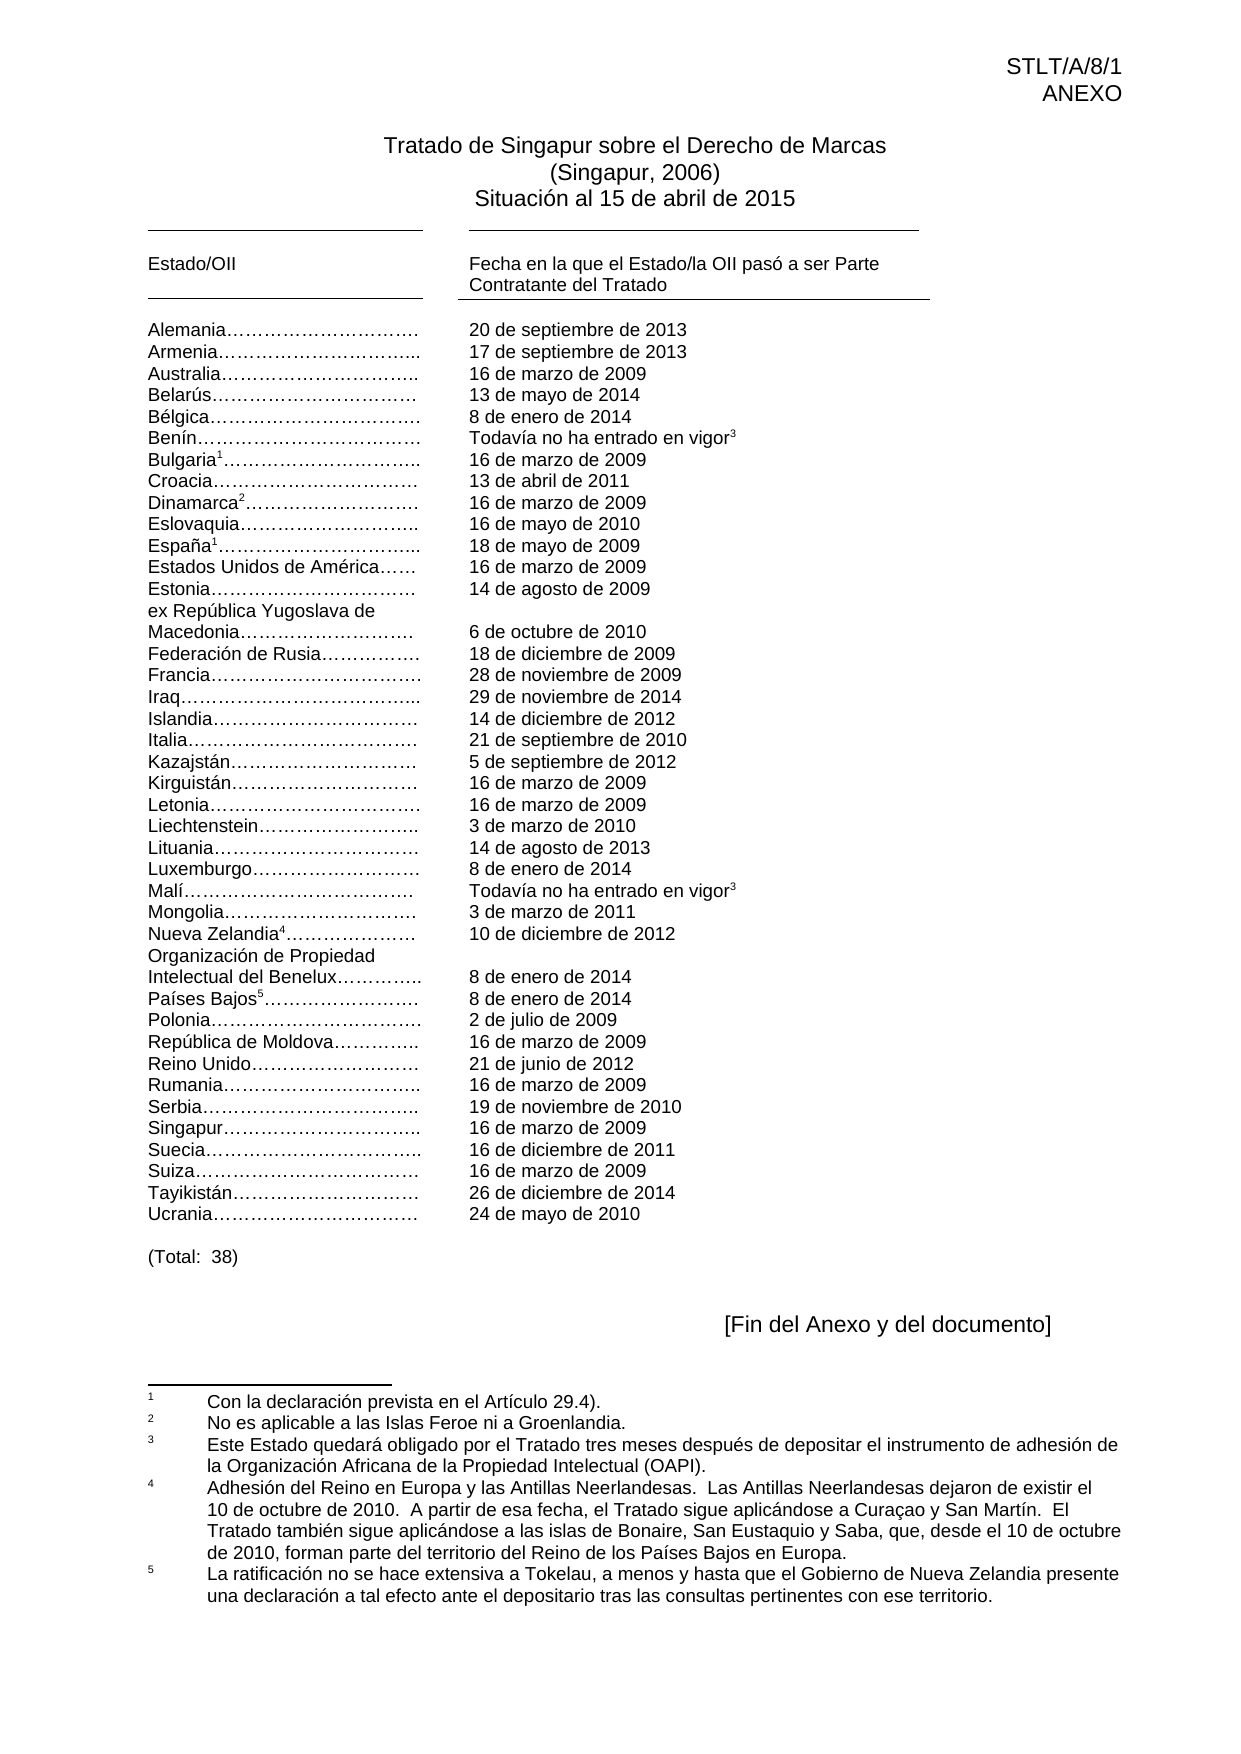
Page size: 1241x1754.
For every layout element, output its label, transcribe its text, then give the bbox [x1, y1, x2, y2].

table_cell 16 de diciembre de 2011 [458, 1139, 930, 1160]
table_cell Suiza……………………………… [136, 1160, 458, 1182]
text (Total: 38) [148, 1246, 1122, 1268]
text Situación al 15 de abril de 2015 [148, 185, 1122, 211]
table_header Estado/OII [136, 230, 458, 299]
table_cell 8 de enero de 2014 [458, 858, 930, 880]
table_cell 20 de septiembre de 2013 [458, 300, 930, 341]
table_cell 19 de noviembre de 2010 [458, 1095, 930, 1117]
table_cell Croacia…………………………… [136, 470, 458, 492]
table_cell 26 de diciembre de 2014 [458, 1182, 930, 1203]
table_cell 3 de marzo de 2011 [458, 901, 930, 923]
table_cell Organización de Propiedad Intelectual del Benelux………….. [136, 945, 458, 988]
table_cell Singapur………………………….. [136, 1117, 458, 1138]
table_cell 16 de marzo de 2009 [458, 1160, 930, 1182]
table_cell 14 de diciembre de 2012 [458, 707, 930, 729]
table_cell Dinamarca………………………. [136, 492, 458, 513]
table_cell 21 de junio de 2012 [458, 1052, 930, 1074]
table_cell Francia……………………………. [136, 664, 458, 686]
table_cell 13 de abril de 2011 [458, 470, 930, 492]
table_cell 13 de mayo de 2014 [458, 384, 930, 405]
table_cell Serbia…………………………….. [136, 1095, 458, 1117]
table_cell Nueva Zelandia………………… [136, 923, 458, 944]
table_cell 16 de marzo de 2009 [458, 794, 930, 815]
table_cell 8 de enero de 2014 [458, 405, 930, 427]
table_cell Polonia……………………………. [136, 1009, 458, 1031]
table_cell Países Bajos……………………. [136, 988, 458, 1009]
table_cell 16 de marzo de 2009 [458, 362, 930, 384]
table_cell Todavía no ha entrado en vigor3 [458, 427, 930, 448]
table_cell Belarús…………………………… [136, 384, 458, 405]
table_cell Italia………………………………. [136, 729, 458, 750]
table_cell Malí………………………………. [136, 880, 458, 901]
table_cell Eslovaquia……………………….. [136, 513, 458, 535]
table_cell Estados Unidos de América…… [136, 556, 458, 578]
text [Fin del Anexo y del documento] [724, 1311, 1122, 1337]
text Tratado de Singapur sobre el Derecho de Marcas [148, 132, 1122, 158]
table_cell Tayikistán………………………… [136, 1182, 458, 1203]
table_cell República de Moldova………….. [136, 1031, 458, 1052]
table_cell Lituania…………………………… [136, 837, 458, 858]
table_cell Luxemburgo……………………… [136, 858, 458, 880]
table_cell Letonia……………………………. [136, 794, 458, 815]
table_cell 8 de enero de 2014 [458, 988, 930, 1009]
table_cell Suecia…………………………….. [136, 1139, 458, 1160]
table_cell Bélgica……………………………. [136, 405, 458, 427]
table_cell 14 de agosto de 2013 [458, 837, 930, 858]
table_cell 24 de mayo de 2010 [458, 1203, 930, 1225]
table_cell 16 de marzo de 2009 [458, 772, 930, 793]
table_cell Australia………………………….. [136, 362, 458, 384]
table_cell Kirguistán………………………… [136, 772, 458, 793]
table_cell 21 de septiembre de 2010 [458, 729, 930, 750]
table_cell Ucrania…………………………… [136, 1203, 458, 1225]
text (Singapur, 2006) [148, 158, 1122, 185]
table_cell 16 de marzo de 2009 [458, 1074, 930, 1095]
table_cell Rumania………………………….. [136, 1074, 458, 1095]
table_cell Estonia…………………………… [136, 578, 458, 599]
table_cell Reino Unido……………………… [136, 1052, 458, 1074]
table_cell 6 de octubre de 2010 [458, 600, 930, 643]
table_cell 29 de noviembre de 2014 [458, 686, 930, 707]
table_cell 16 de mayo de 2010 [458, 513, 930, 535]
table_cell Liechtenstein…………………….. [136, 815, 458, 837]
table_cell 16 de marzo de 2009 [458, 556, 930, 578]
table_cell Armenia…………………………... [136, 341, 458, 362]
table_cell 17 de septiembre de 2013 [458, 341, 930, 362]
table_cell 8 de enero de 2014 [458, 945, 930, 988]
table_cell 3 de marzo de 2010 [458, 815, 930, 837]
table_cell Bulgaria………………………….. [136, 449, 458, 470]
table_cell 10 de diciembre de 2012 [458, 923, 930, 944]
table_cell 16 de marzo de 2009 [458, 1117, 930, 1138]
table_cell Alemania…………………………. [136, 299, 458, 341]
table_cell 18 de mayo de 2009 [458, 535, 930, 556]
table_cell España1…………………………... [136, 535, 458, 556]
table_cell 18 de diciembre de 2009 [458, 643, 930, 664]
table_cell Iraq………………………………... [136, 686, 458, 707]
table_cell Mongolia…………………………. [136, 901, 458, 923]
table_cell 5 de septiembre de 2012 [458, 750, 930, 772]
table_cell ex República Yugoslava de Macedonia………………………. [136, 600, 458, 643]
table_cell 14 de agosto de 2009 [458, 578, 930, 599]
table_header Fecha en la que el Estado/la OII pasó a ser Parte Contratante del Tratado [458, 230, 930, 299]
table_cell 2 de julio de 2009 [458, 1009, 930, 1031]
table_cell 16 de marzo de 2009 [458, 492, 930, 513]
table_cell 28 de noviembre de 2009 [458, 664, 930, 686]
table_cell 16 de marzo de 2009 [458, 449, 930, 470]
table_cell 16 de marzo de 2009 [458, 1031, 930, 1052]
table_cell Todavía no ha entrado en vigor [458, 880, 930, 901]
table_cell Islandia…………………………… [136, 707, 458, 729]
table_cell Federación de Rusia……………. [136, 643, 458, 664]
table_cell Kazajstán………………………… [136, 750, 458, 772]
table_cell Benín……………………………… [136, 427, 458, 448]
